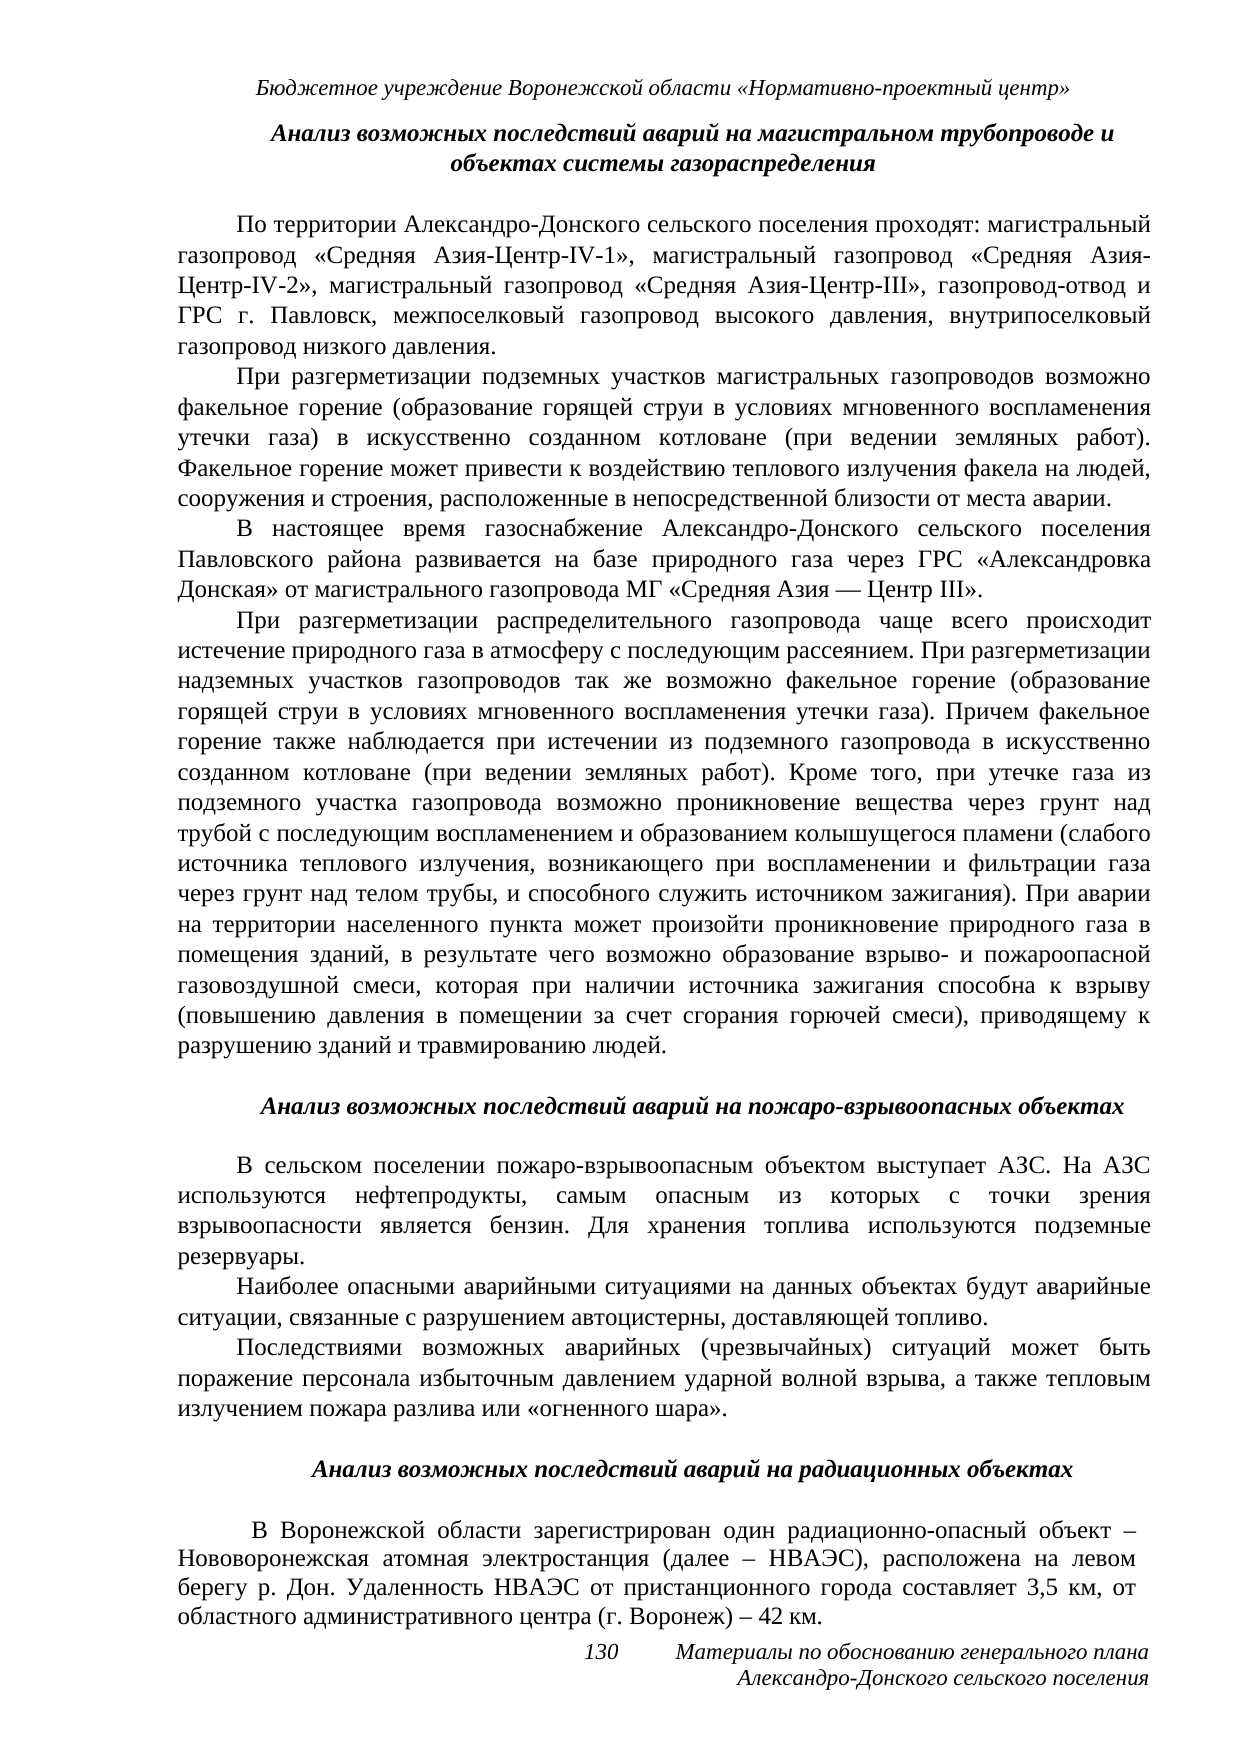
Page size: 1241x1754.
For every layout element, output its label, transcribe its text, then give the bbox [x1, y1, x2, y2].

text Анализ возможных последствий аварий на радиационных объектах [177, 1454, 1152, 1483]
text Анализ возможных последствий аварий на пожаро-взрывоопасных объектах [177, 1091, 1152, 1120]
text Последствиями возможных аварийных (чрезвычайных) ситуаций может быть поражение персонала избыточным давлением ударной волной взрыва, а также тепловым излучением пожара разлива или «огненного шара». [177, 1332, 1152, 1422]
text В Воронежской области зарегистрирован один радиационно-опасный объект – Нововоронежская атомная электростанция (далее – НВАЭС), расположена на левом берегу р. Дон. Удаленность НВАЭС от пристанционного города составляет 3,5 км, от областного административного центра (г. Воронеж) – 42 км. [177, 1515, 1137, 1630]
text В настоящее время газоснабжение Александро-Донского сельского поселения Павловского района развивается на базе природного газа через ГРС «Александровка Донская» от магистрального газопровода МГ «Средняя Азия — Центр III». [177, 513, 1152, 603]
text По территории Александро-Донского сельского поселения проходят: магистральный газопровод «Средняя Азия-Центр-IV-1», магистральный газопровод «Средняя Азия-Центр-IV-2», магистральный газопровод «Средняя Азия-Центр-III», газопровод-отвод и ГРС г. Павловск, межпоселковый газопровод высокого давления, внутрипоселковый газопровод низкого давления. [177, 209, 1152, 360]
text В сельском поселении пожаро-взрывоопасным объектом выступает АЗС. На АЗС используются нефтепродукты, самым опасным из которых с точки зрения взрывоопасности является бензин. Для хранения топлива используются подземные резервуары. [177, 1150, 1152, 1270]
text При разгерметизации подземных участков магистральных газопроводов возможно факельное горение (образование горящей струи в условиях мгновенного воспламенения утечки газа) в искусственно созданном котловане (при ведении земляных работ). Факельное горение может привести к воздействию теплового излучения факела на людей, сооружения и строения, расположенные в непосредственной близости от места аварии. [177, 361, 1152, 512]
text Наиболее опасными аварийными ситуациями на данных объектах будут аварийные ситуации, связанные с разрушением автоцистерны, доставляющей топливо. [177, 1271, 1152, 1331]
text При разгерметизации распределительного газопровода чаще всего происходит истечение природного газа в атмосферу с последующим рассеянием. При разгерметизации надземных участков газопроводов так же возможно факельное горение (образование горящей струи в условиях мгновенного воспламенения утечки газа). Причем факельное горение также наблюдается при истечении из подземного газопровода в искусственно созданном котловане (при ведении земляных работ). Кроме того, при утечке газа из подземного участка газопровода возможно проникновение вещества через грунт над трубой с последующим воспламенением и образованием колышущегося пламени (слабого источника теплового излучения, возникающего при воспламенении и фильтрации газа через грунт над телом трубы, и способного служить источником зажигания). При аварии на территории населенного пункта может произойти проникновение природного газа в помещения зданий, в результате чего возможно образование взрыво- и пожароопасной газовоздушной смеси, которая при наличии источника зажигания способна к взрыву (повышению давления в помещении за счет сгорания горючей смеси), приводящему к разрушению зданий и травмированию людей. [177, 605, 1152, 1059]
text Анализ возможных последствий аварий на магистральном трубопроводе и объектах системы газораспределения [177, 118, 1152, 177]
